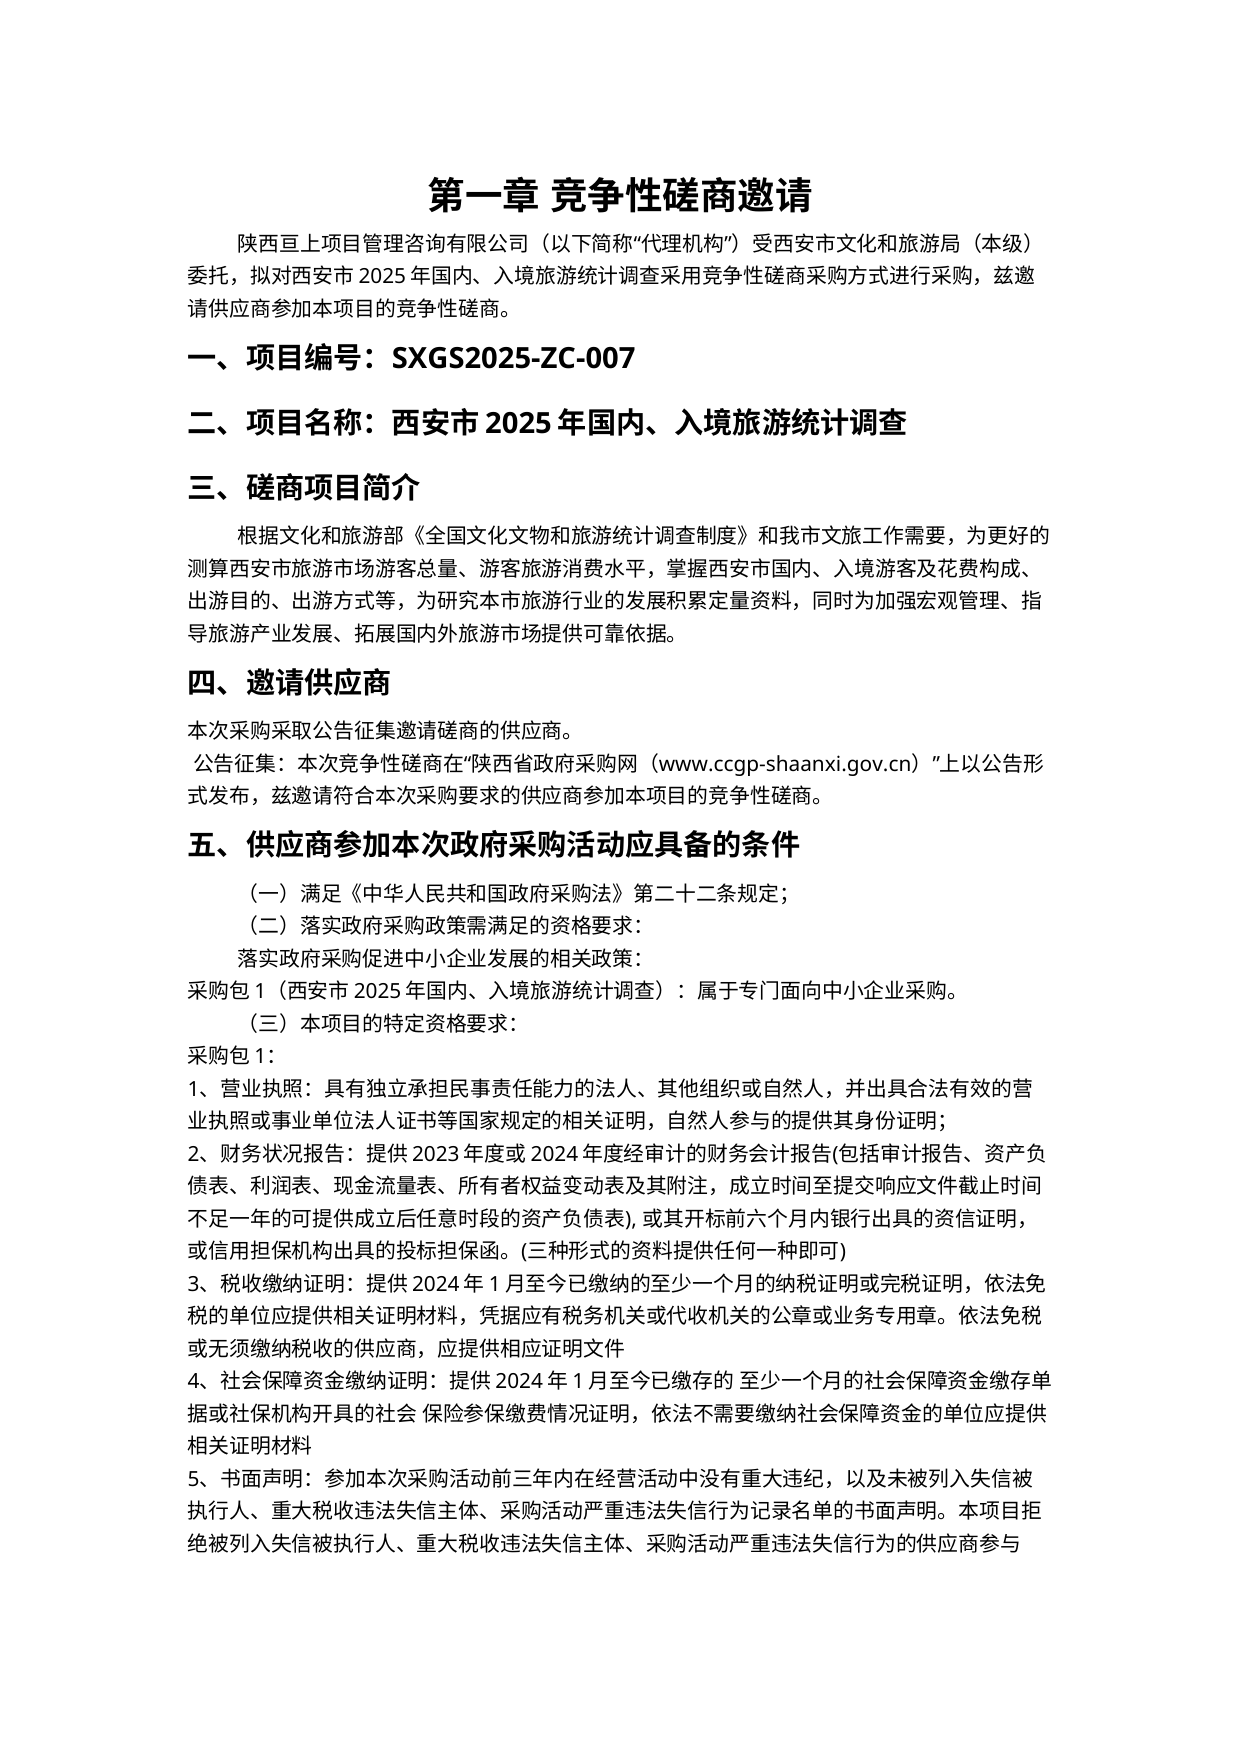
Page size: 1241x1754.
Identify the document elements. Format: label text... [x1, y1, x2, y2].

text 陕西亘上项目管理咨询有限公司（以下简称“代理机构”）受西安市文化和旅游局（本级）委托，拟对西安市2025年国内、入境旅游统计调查采用竞争性磋商采购方式进行采购，兹邀请供应商参加本项目的竞争性磋商。 [187, 227, 1053, 324]
text 4、社会保障资金缴纳证明：提供2024年1月至今已缴存的 至少一个月的社会保障资金缴存单据或社保机构开具的社会 保险参保缴费情况证明，依法不需要缴纳社会保障资金的单位应提供相关证明材料 [187, 1364, 1053, 1462]
text （一）满足《中华人民共和国政府采购法》第二十二条规定； [187, 877, 1053, 909]
text 二、项目名称：西安市2025年国内、入境旅游统计调查 [187, 389, 1053, 454]
text （三）本项目的特定资格要求： [187, 1007, 1053, 1039]
text 3、税收缴纳证明：提供2024年1月至今已缴纳的至少一个月的纳税证明或完税证明，依法免税的单位应提供相关证明材料，凭据应有税务机关或代收机关的公章或业务专用章。依法免税或无须缴纳税收的供应商，应提供相应证明文件 [187, 1267, 1053, 1364]
text 四、邀请供应商 [187, 649, 1053, 714]
text 1、营业执照：具有独立承担民事责任能力的法人、其他组织或自然人，并出具合法有效的营业执照或事业单位法人证书等国家规定的相关证明，自然人参与的提供其身份证明； [187, 1072, 1053, 1137]
text 落实政府采购促进中小企业发展的相关政策： [187, 942, 1053, 974]
text 三、磋商项目简介 [187, 454, 1053, 519]
text 5、书面声明：参加本次采购活动前三年内在经营活动中没有重大违纪，以及未被列入失信被执行人、重大税收违法失信主体、采购活动严重违法失信行为记录名单的书面声明。本项目拒绝被列入失信被执行人、重大税收违法失信主体、采购活动严重违法失信行为的供应商参与 [187, 1462, 1053, 1559]
text 一、项目编号：SXGS2025-ZC-007 [187, 324, 1053, 389]
text （二）落实政府采购政策需满足的资格要求： [187, 909, 1053, 942]
text 2、财务状况报告：提供2023年度或2024年度经审计的财务会计报告(包括审计报告、资产负债表、利润表、现金流量表、所有者权益变动表及其附注，成立时间至提交响应文件截止时间不足一年的可提供成立后任意时段的资产负债表), 或其开标前六个月内银行出具的资信证明，或信用担保机构出具的投标担保函。(三种形式的资料提供任何一种即可) [187, 1137, 1053, 1267]
text 采购包1（西安市2025年国内、入境旅游统计调查）：属于专门面向中小企业采购。 [187, 974, 1053, 1007]
text 本次采购采取公告征集邀请磋商的供应商。 [187, 714, 1053, 747]
text 五、供应商参加本次政府采购活动应具备的条件 [187, 812, 1053, 877]
text 根据文化和旅游部《全国文化文物和旅游统计调查制度》和我市文旅工作需要，为更好的测算西安市旅游市场游客总量、游客旅游消费水平，掌握西安市国内、入境游客及花费构成、出游目的、出游方式等，为研究本市旅游行业的发展积累定量资料，同时为加强宏观管理、指导旅游产业发展、拓展国内外旅游市场提供可靠依据。 [187, 519, 1053, 649]
text 第一章 竞争性磋商邀请 [187, 162, 1053, 227]
text 公告征集：本次竞争性磋商在“陕西省政府采购网（www.ccgp-shaanxi.gov.cn）”上以公告形式发布，兹邀请符合本次采购要求的供应商参加本项目的竞争性磋商。 [187, 747, 1053, 812]
text 采购包1： [187, 1039, 1053, 1072]
